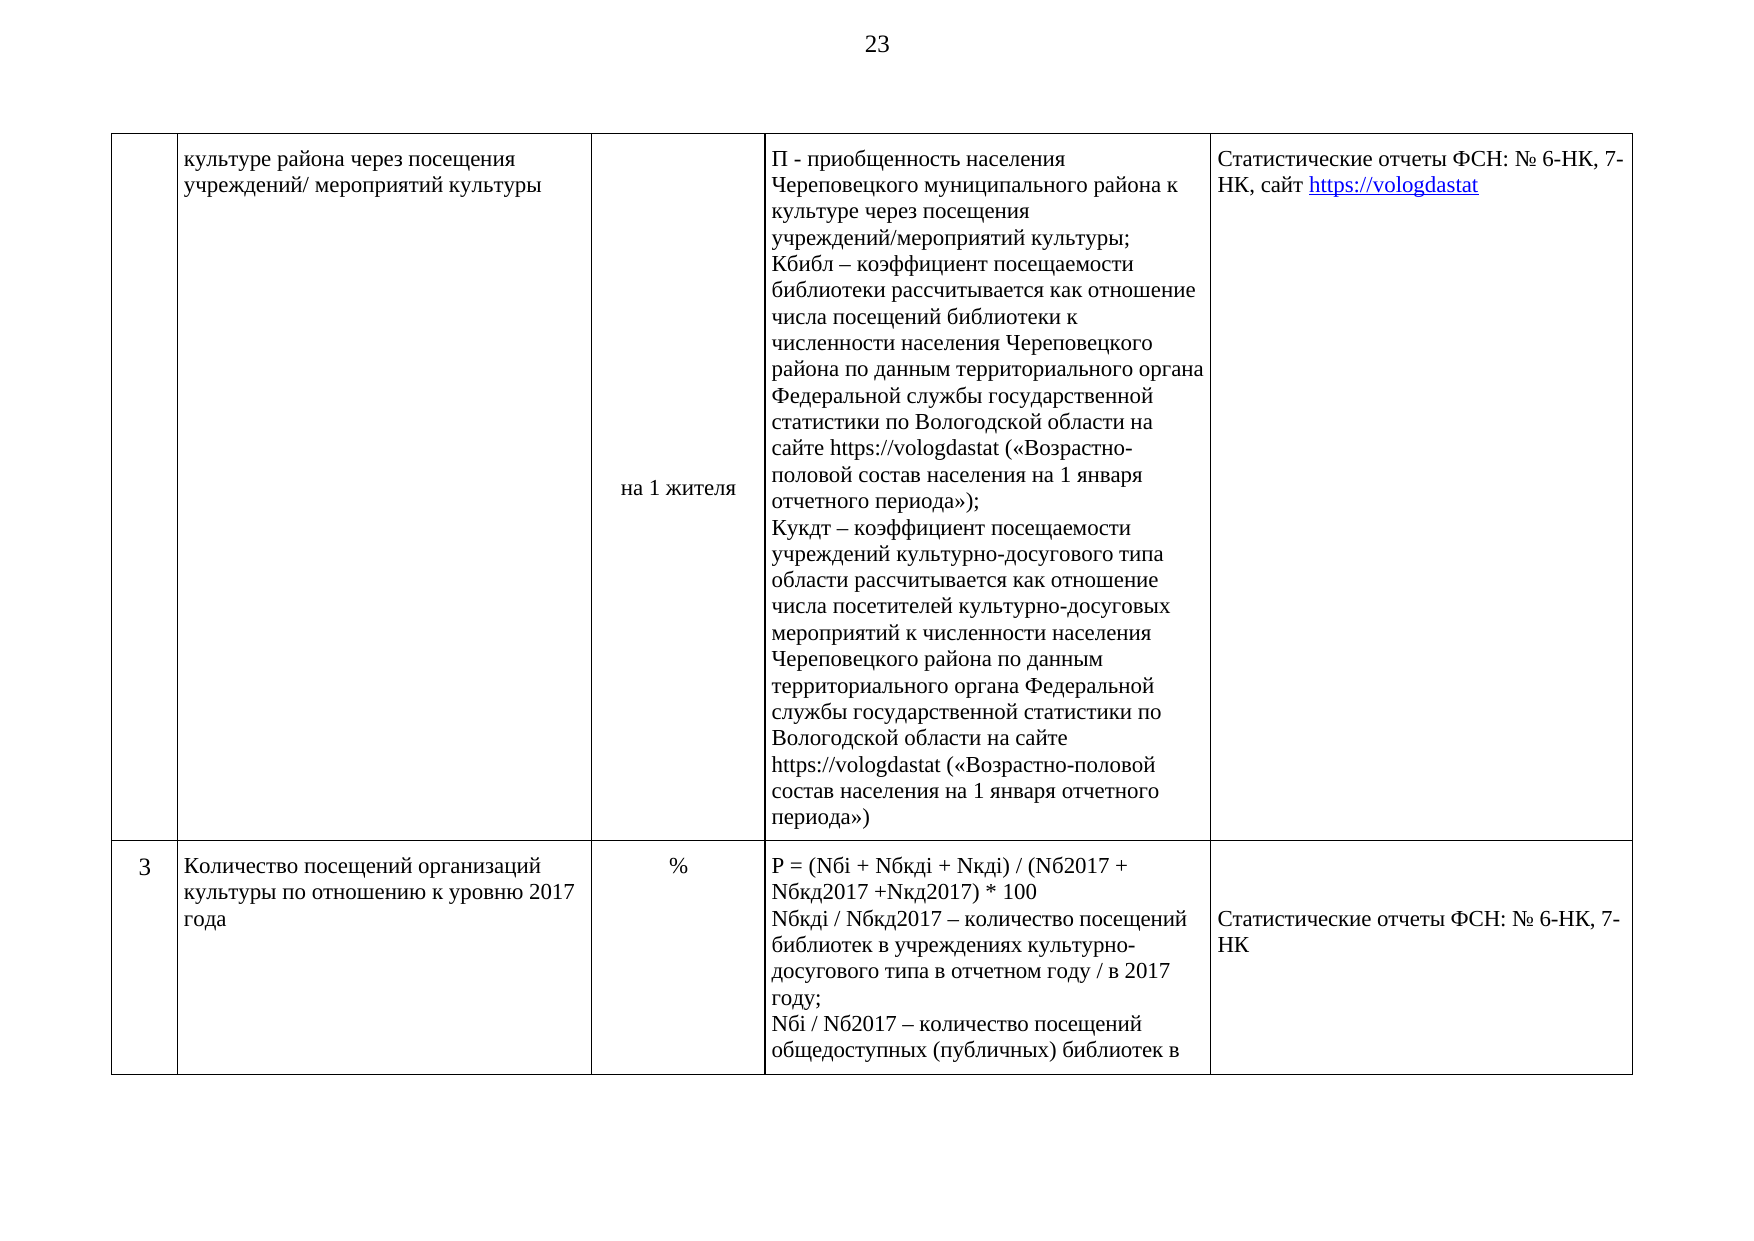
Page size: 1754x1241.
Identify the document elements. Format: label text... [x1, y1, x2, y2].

table_cell % [592, 841, 764, 1073]
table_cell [178, 841, 591, 1073]
table_cell 2 [112, 134, 177, 840]
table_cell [766, 841, 1210, 1073]
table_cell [766, 134, 1210, 840]
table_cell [592, 134, 764, 840]
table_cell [1211, 841, 1632, 1073]
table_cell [178, 134, 591, 840]
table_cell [1211, 134, 1632, 840]
table_cell 3 [112, 841, 177, 1073]
